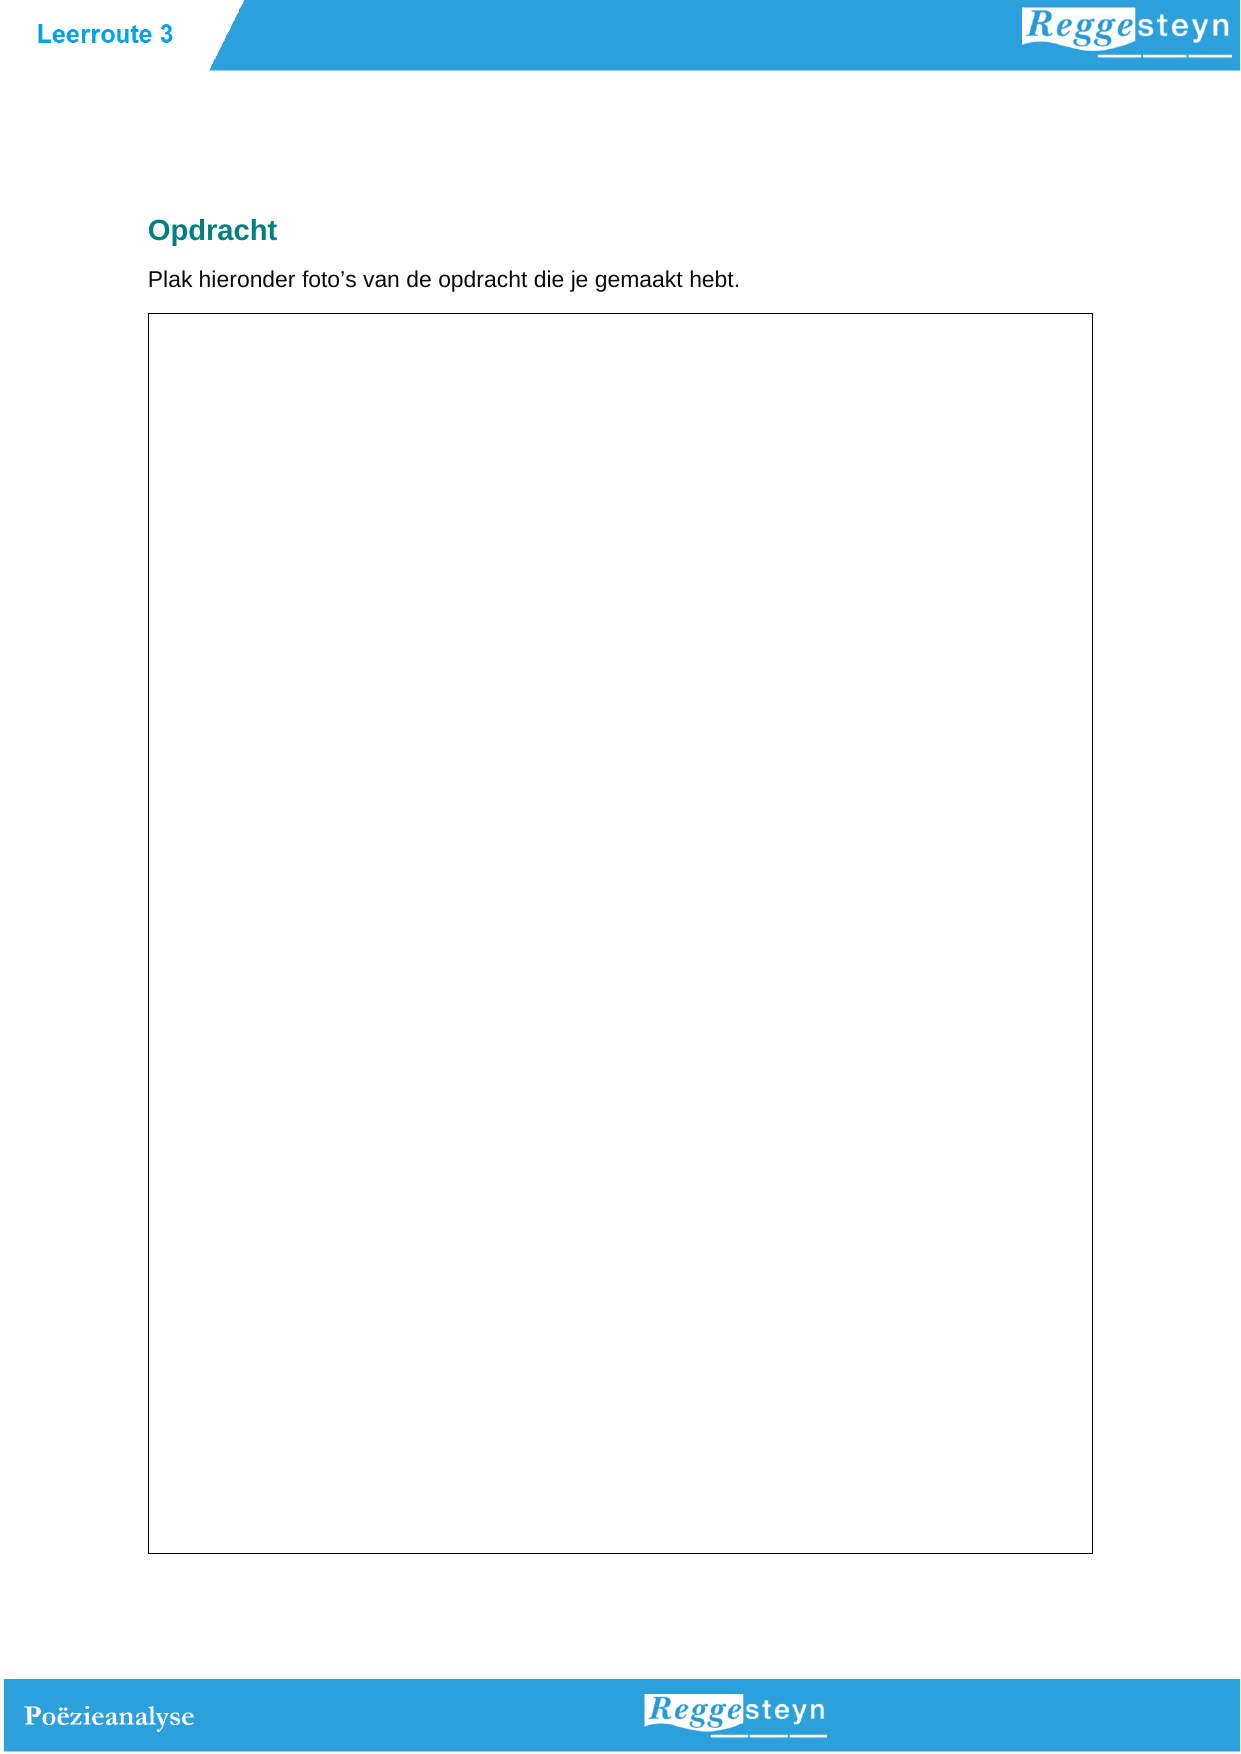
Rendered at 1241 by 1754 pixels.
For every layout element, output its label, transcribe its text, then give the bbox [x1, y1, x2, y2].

text Plak hieronder foto’s van de opdracht die je gemaakt hebt. [148, 266, 1093, 292]
table_header [149, 314, 1092, 1553]
picture [3, 1679, 1241, 1752]
text Opdracht [148, 177, 1093, 247]
picture [23, 0, 1241, 74]
